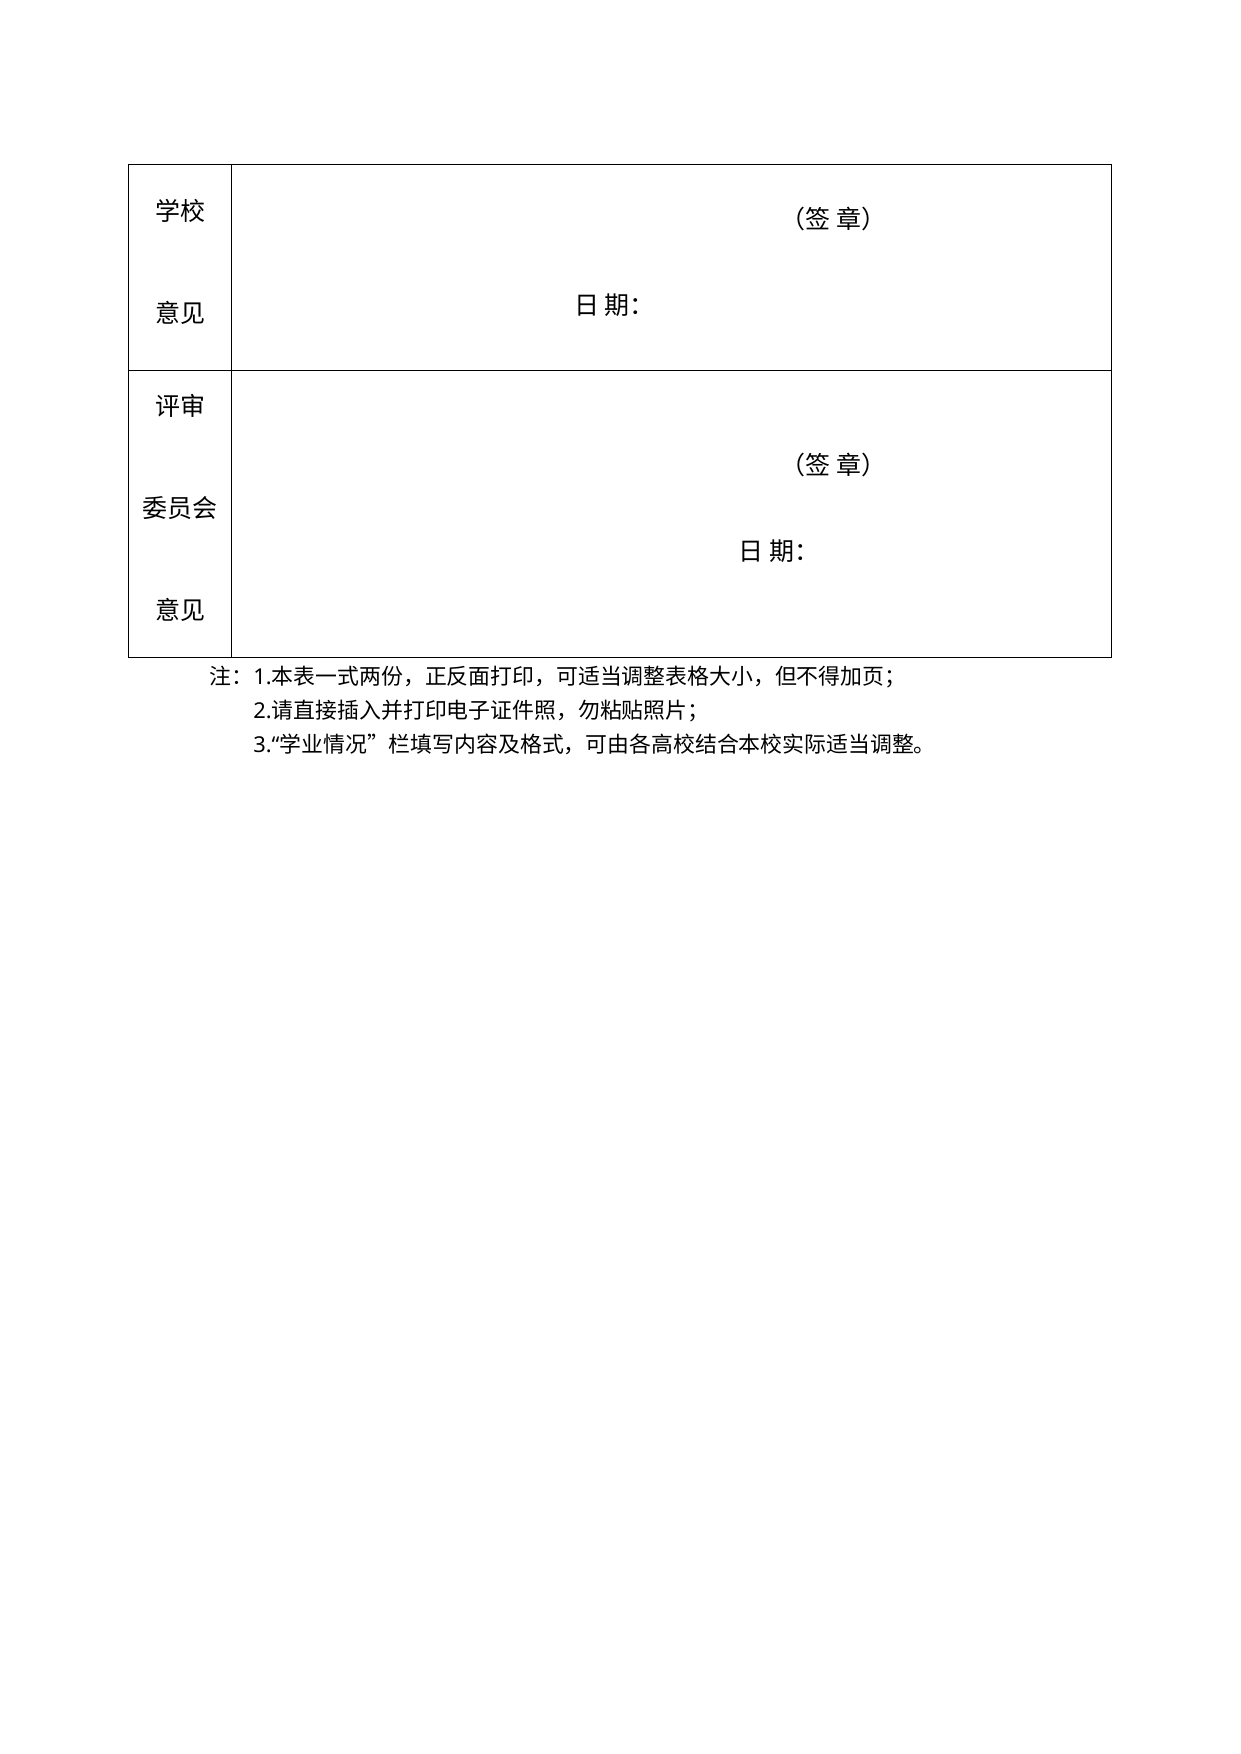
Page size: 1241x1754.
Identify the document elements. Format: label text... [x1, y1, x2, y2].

text 3.“学业情况”栏填写内容及格式，可由各高校结合本校实际适当调整。 [187, 726, 1053, 760]
table_cell 评审 委员会意见 [129, 371, 231, 657]
table_cell 学校 意见 [129, 165, 231, 370]
table_cell （签 章） 日 期： [232, 165, 1111, 370]
text 2.请直接插入并打印电子证件照，勿粘贴照片； [187, 692, 1053, 726]
text 注：1.本表一式两份，正反面打印，可适当调整表格大小，但不得加页； [187, 658, 1053, 692]
table_cell （签 章） 日 期： [232, 371, 1111, 657]
